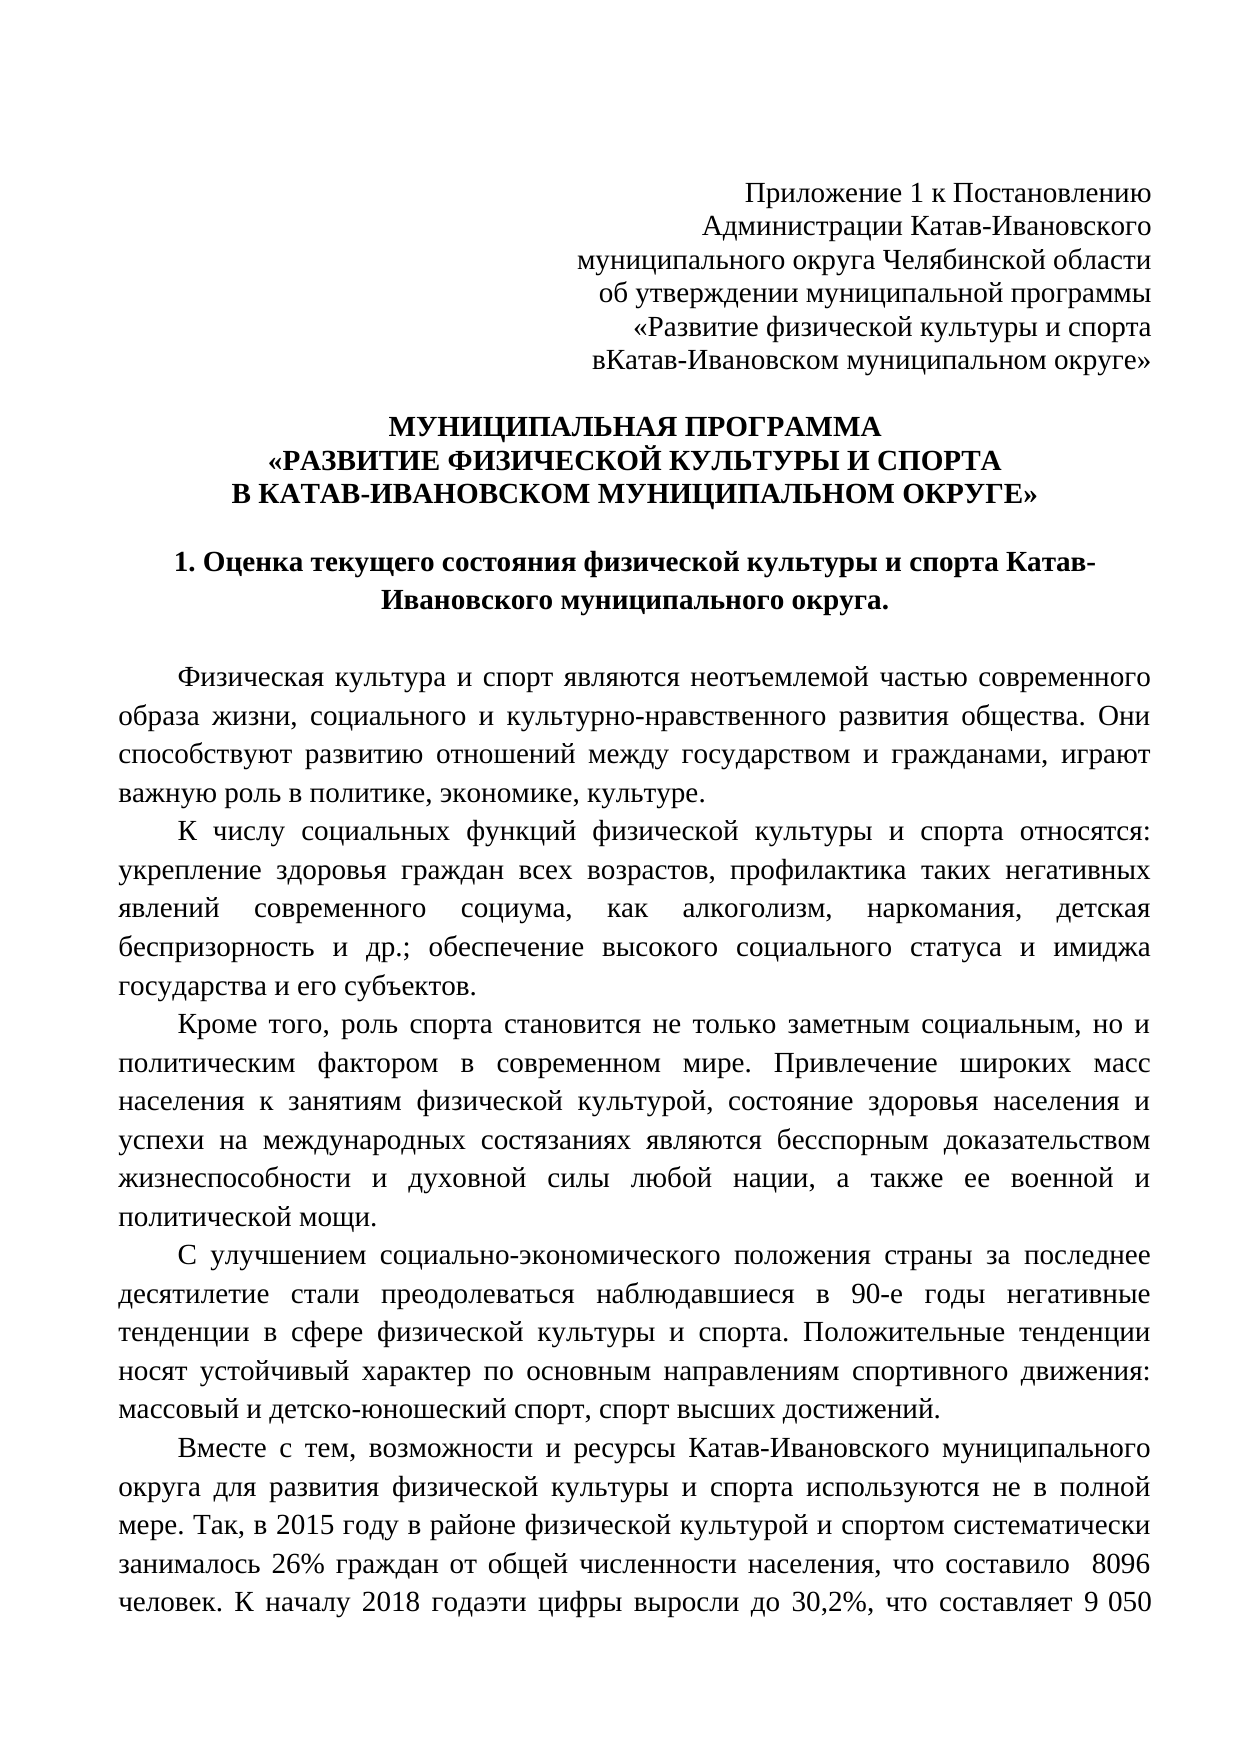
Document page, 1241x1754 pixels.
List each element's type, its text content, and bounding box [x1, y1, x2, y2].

text Кроме того, роль спорта становится не только заметным социальным, но и политическим фактором в современном мире. Привлечение широких масс населения к занятиям физической культурой, состояние здоровья населения и успехи на международных состязаниях являются бесспорным доказательством жизнеспособности и духовной силы любой нации, а также ее военной и политической мощи. [118, 1006, 1152, 1232]
list МУНИЦИПАЛЬНАЯ ПРОГРАММА [118, 409, 1152, 443]
list «РАЗВИТИЕ ФИЗИЧЕСКОЙ КУЛЬТУРЫ И СПОРТА [118, 443, 1152, 477]
list муниципального округа Челябинской области [118, 242, 1152, 275]
list «Развитие физической культуры и спорта [118, 309, 1152, 342]
list Приложение 1 к Постановлению [118, 175, 1152, 208]
text К числу социальных функций физической культуры и спорта относятся: укрепление здоровья граждан всех возрастов, профилактика таких негативных явлений современного социума, как алкоголизм, наркомания, детская беспризорность и др.; обеспечение высокого социального статуса и имиджа государства и его субъектов. [118, 813, 1152, 1001]
text 1. Оценка текущего состояния физической культуры и спорта Катав-Ивановского муниципального округа. [118, 544, 1152, 616]
list В КАТАВ-ИВАНОВСКОМ МУНИЦИПАЛЬНОМ ОКРУГЕ» [118, 477, 1152, 510]
list Администрации Катав-Ивановского [118, 208, 1152, 242]
text Физическая культура и спорт являются неотъемлемой частью современного образа жизни, социального и культурно-нравственного развития общества. Они способствуют развитию отношений между государством и гражданами, играют важную роль в политике, экономике, культуре. [118, 659, 1152, 808]
list вКатав-Ивановском муниципальном округе» [118, 342, 1152, 376]
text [118, 1430, 1152, 1618]
text С улучшением социально-экономического положения страны за последнее десятилетие стали преодолеваться наблюдавшиеся в 90-е годы негативные тенденции в сфере физической культуры и спорта. Положительные тенденции носят устойчивый характер по основным направлениям спортивного движения: массовый и детско-юношеский спорт, спорт высших достижений. [118, 1237, 1152, 1425]
list об утверждении муниципальной программы [118, 275, 1152, 309]
